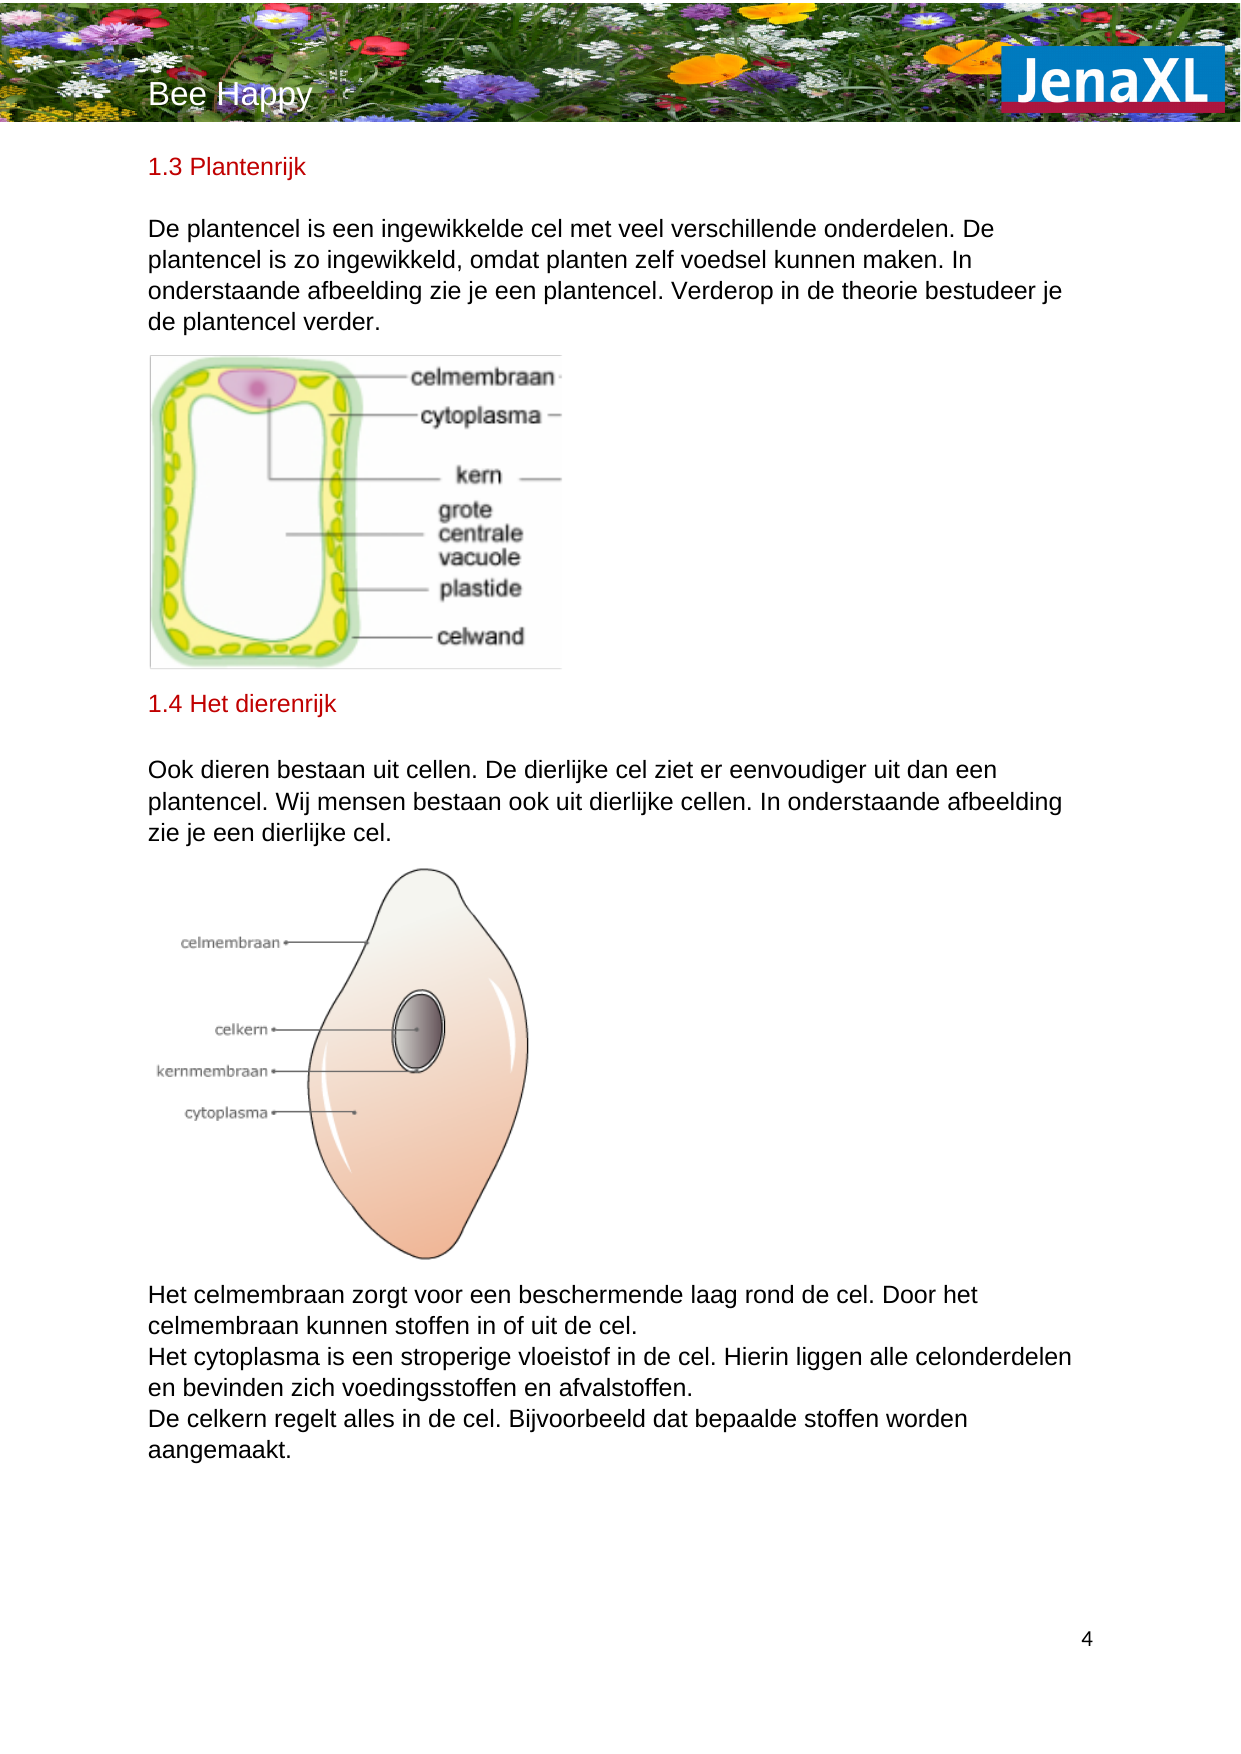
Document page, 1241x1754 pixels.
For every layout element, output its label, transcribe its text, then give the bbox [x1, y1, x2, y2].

text De plantencel is een ingewikkelde cel met veel verschillende onderdelen. De plantencel is zo ingewikkeld, omdat planten zelf voedsel kunnen maken. In onderstaande afbeelding zie je een plantencel. Verderop in de theorie bestudeer je de plantencel verder. [148, 214, 1093, 336]
picture [147, 354, 563, 671]
subtitle 1.4 Het dierenrijk [148, 689, 1093, 718]
text Het celmembraan zorgt voor een beschermende laag rond de cel. Door het celmembraan kunnen stoffen in of uit de cel. Het cytoplasma is een stroperige vloeistof in de cel. Hierin liggen alle celonderdelen en bevinden zich voedingsstoffen en afvalstoffen. De celkern regelt alles in de cel. Bijvoorbeeld dat bepaalde stoffen worden aangemaakt. [148, 1280, 1093, 1464]
picture [147, 865, 532, 1261]
text Ook dieren bestaan uit cellen. De dierlijke cel ziet er eenvoudiger uit dan een plantencel. Wij mensen bestaan ook uit dierlijke cellen. In onderstaande afbeelding zie je een dierlijke cel. [148, 755, 1093, 846]
subtitle 1.3 Plantenrijk [148, 152, 1093, 212]
picture [0, 3, 1241, 122]
